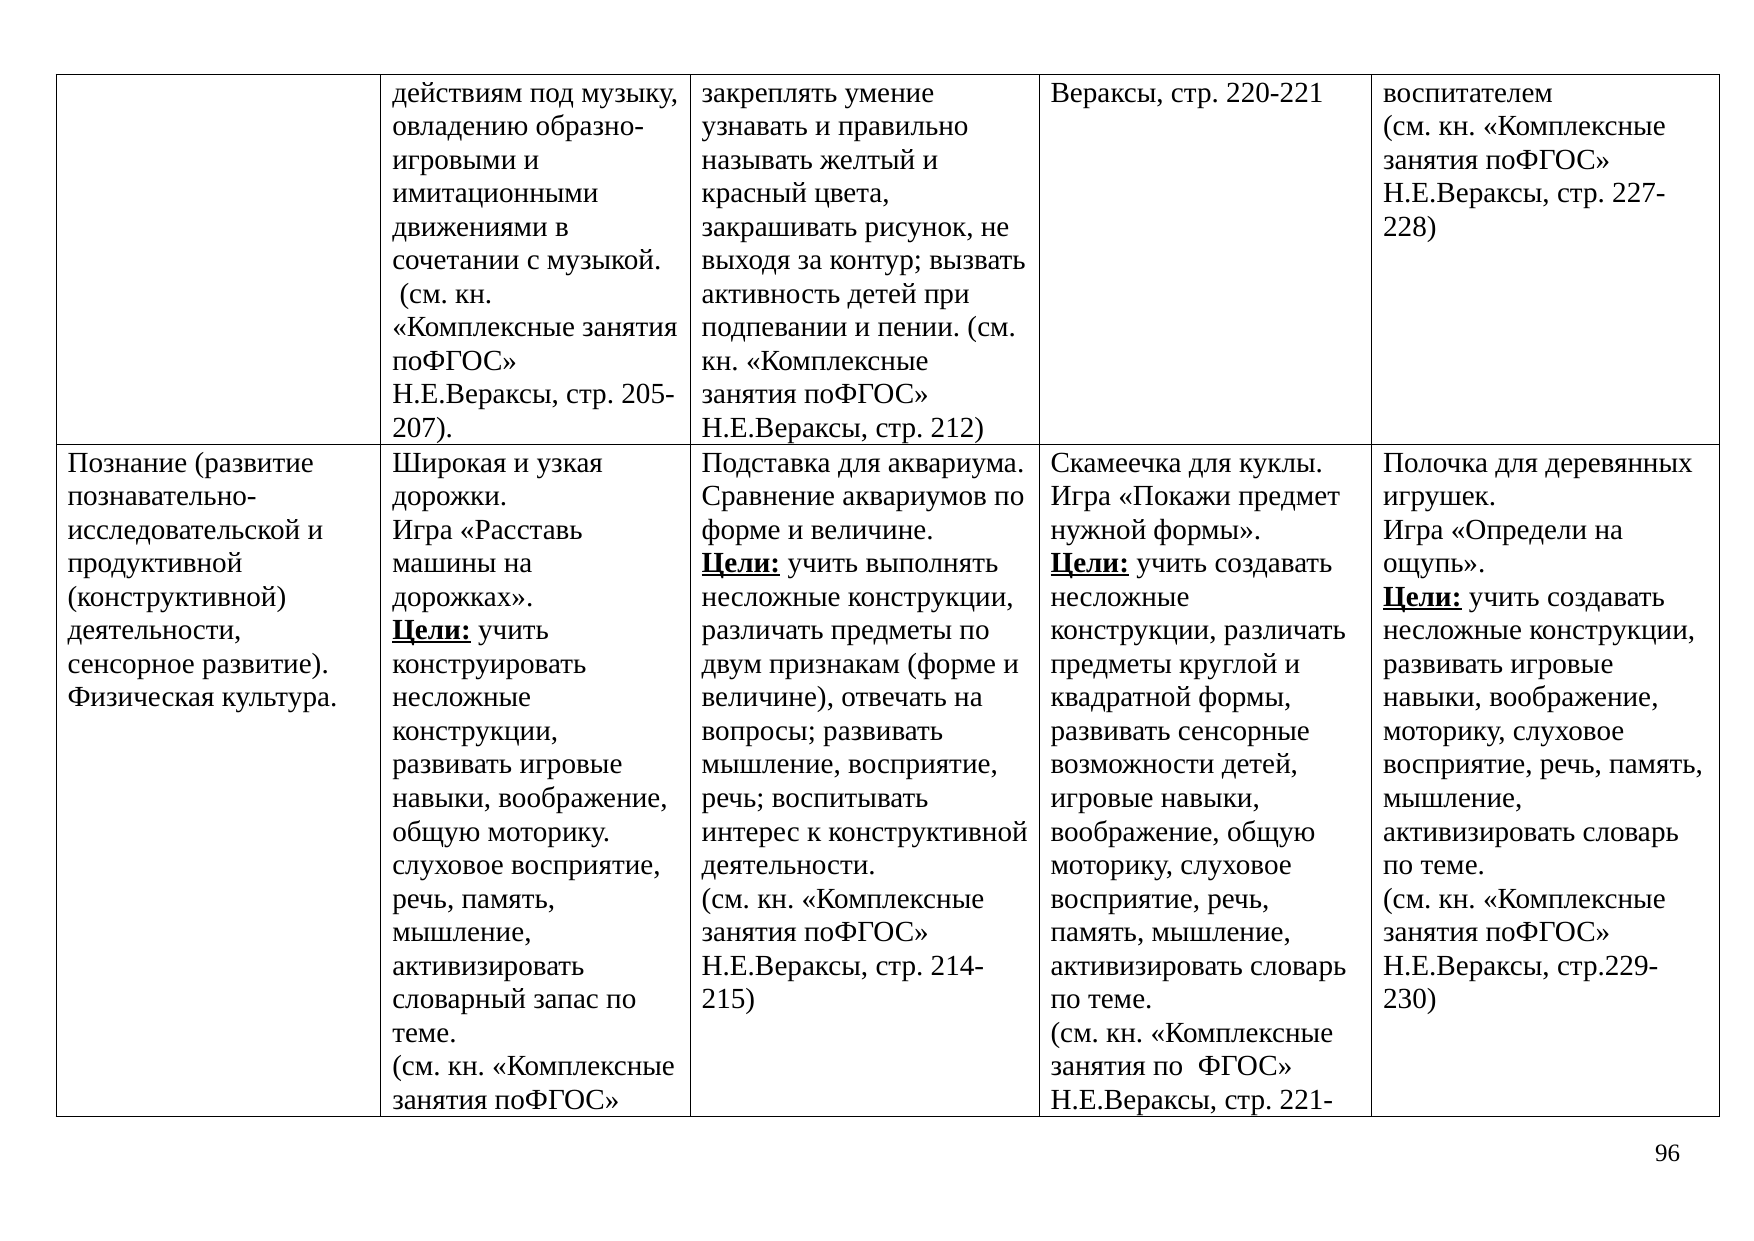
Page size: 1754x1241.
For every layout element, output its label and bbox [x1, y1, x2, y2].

table_cell [57, 75, 380, 444]
table_cell [381, 75, 690, 444]
table_cell [57, 445, 380, 1116]
table_cell [691, 445, 1039, 1116]
table_cell [1040, 445, 1371, 1116]
table_cell [1040, 75, 1371, 444]
table_cell [1372, 445, 1719, 1116]
table_cell [1372, 75, 1719, 444]
table_cell [691, 75, 1039, 444]
table_cell [381, 445, 690, 1116]
